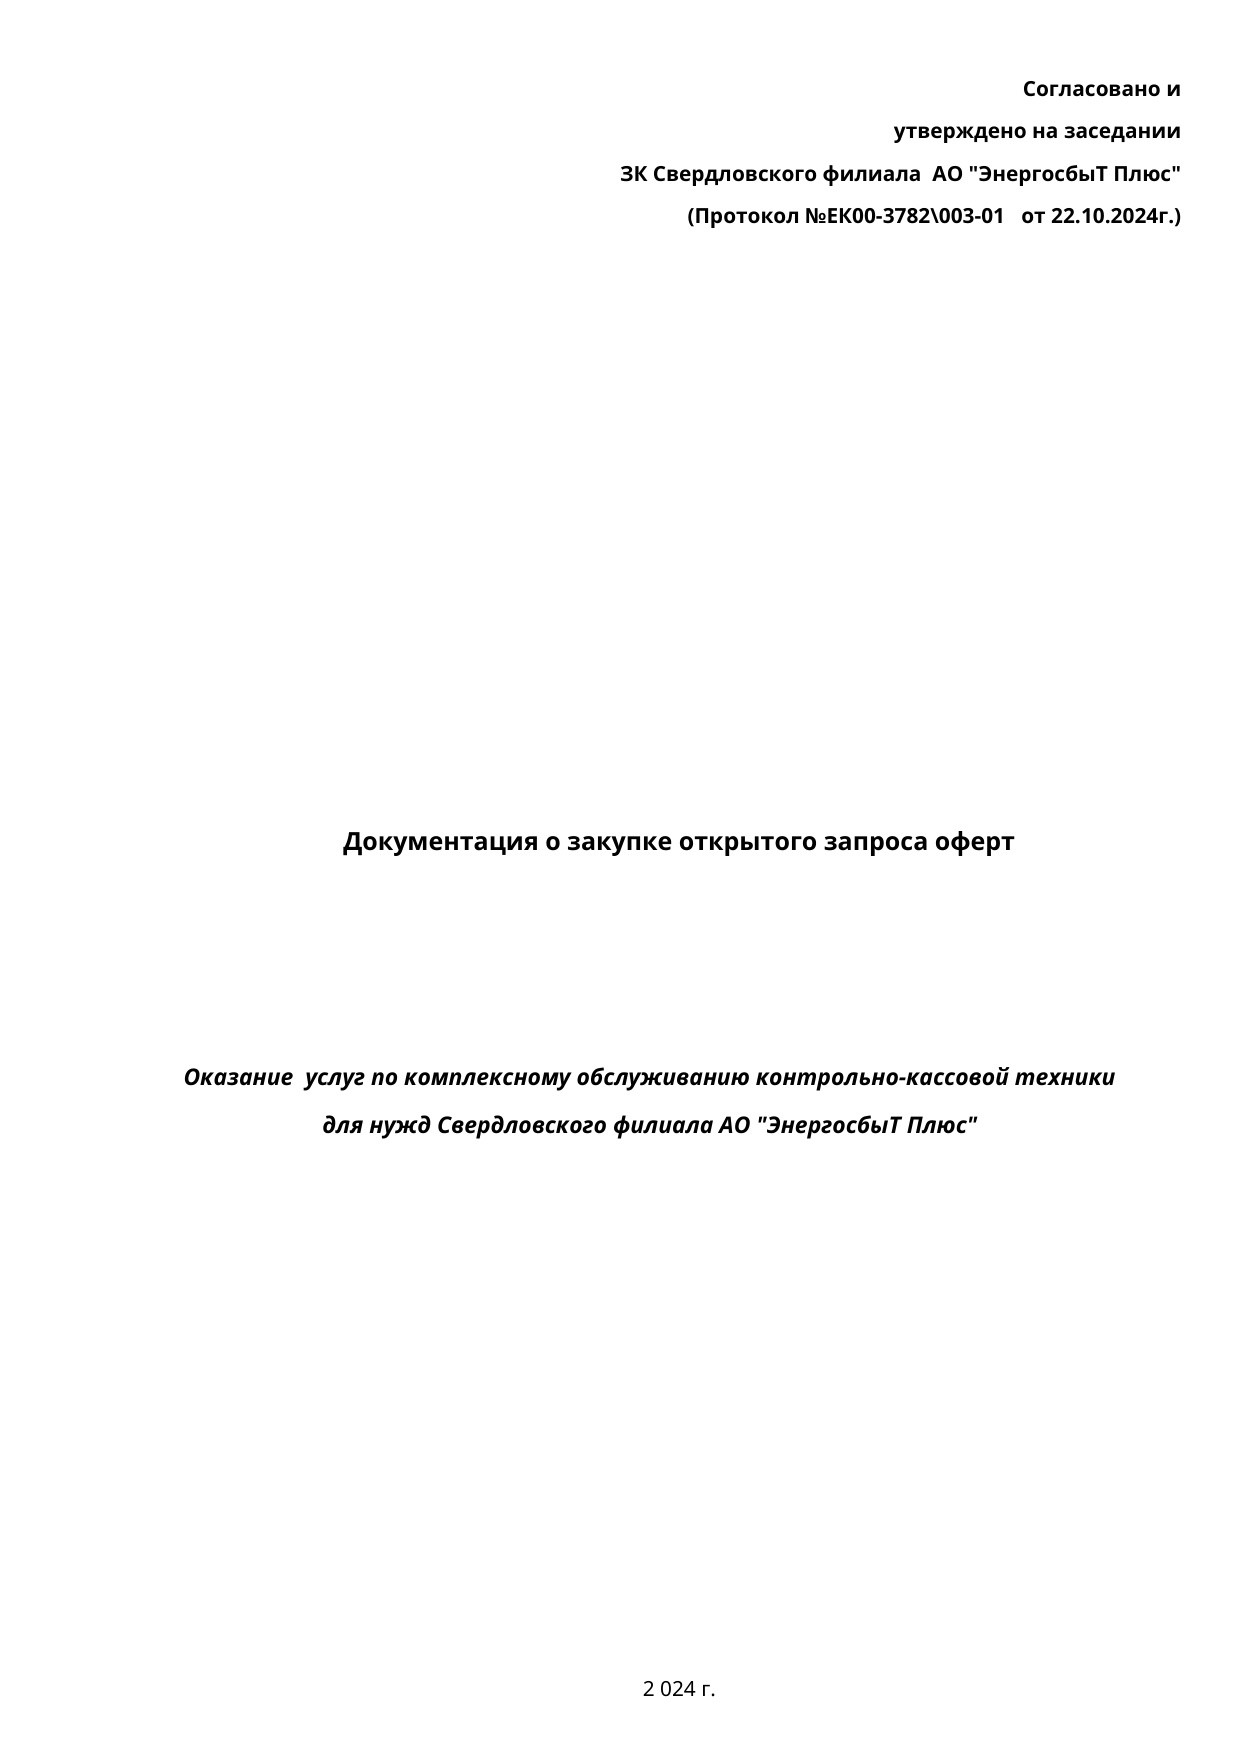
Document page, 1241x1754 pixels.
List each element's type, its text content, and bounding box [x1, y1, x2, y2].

text утверждено на заседании [474, 116, 1181, 145]
text Документация о закупке открытого запроса оферт [118, 823, 1181, 857]
text Оказание услуг по комплексному обслуживанию контрольно-кассовой техники [118, 1061, 1181, 1092]
text (Протокол №ЕК00-3782\003-01 от 22.10.2024г.) [474, 202, 1181, 230]
text для нужд Свердловского филиала АО "ЭнергосбыТ Плюс" [118, 1109, 1181, 1140]
text Согласовано и [474, 74, 1181, 102]
text ЗК Свердловского филиала АО "ЭнергосбыТ Плюс" [474, 159, 1181, 187]
text 2 024 г. [118, 1674, 1181, 1702]
